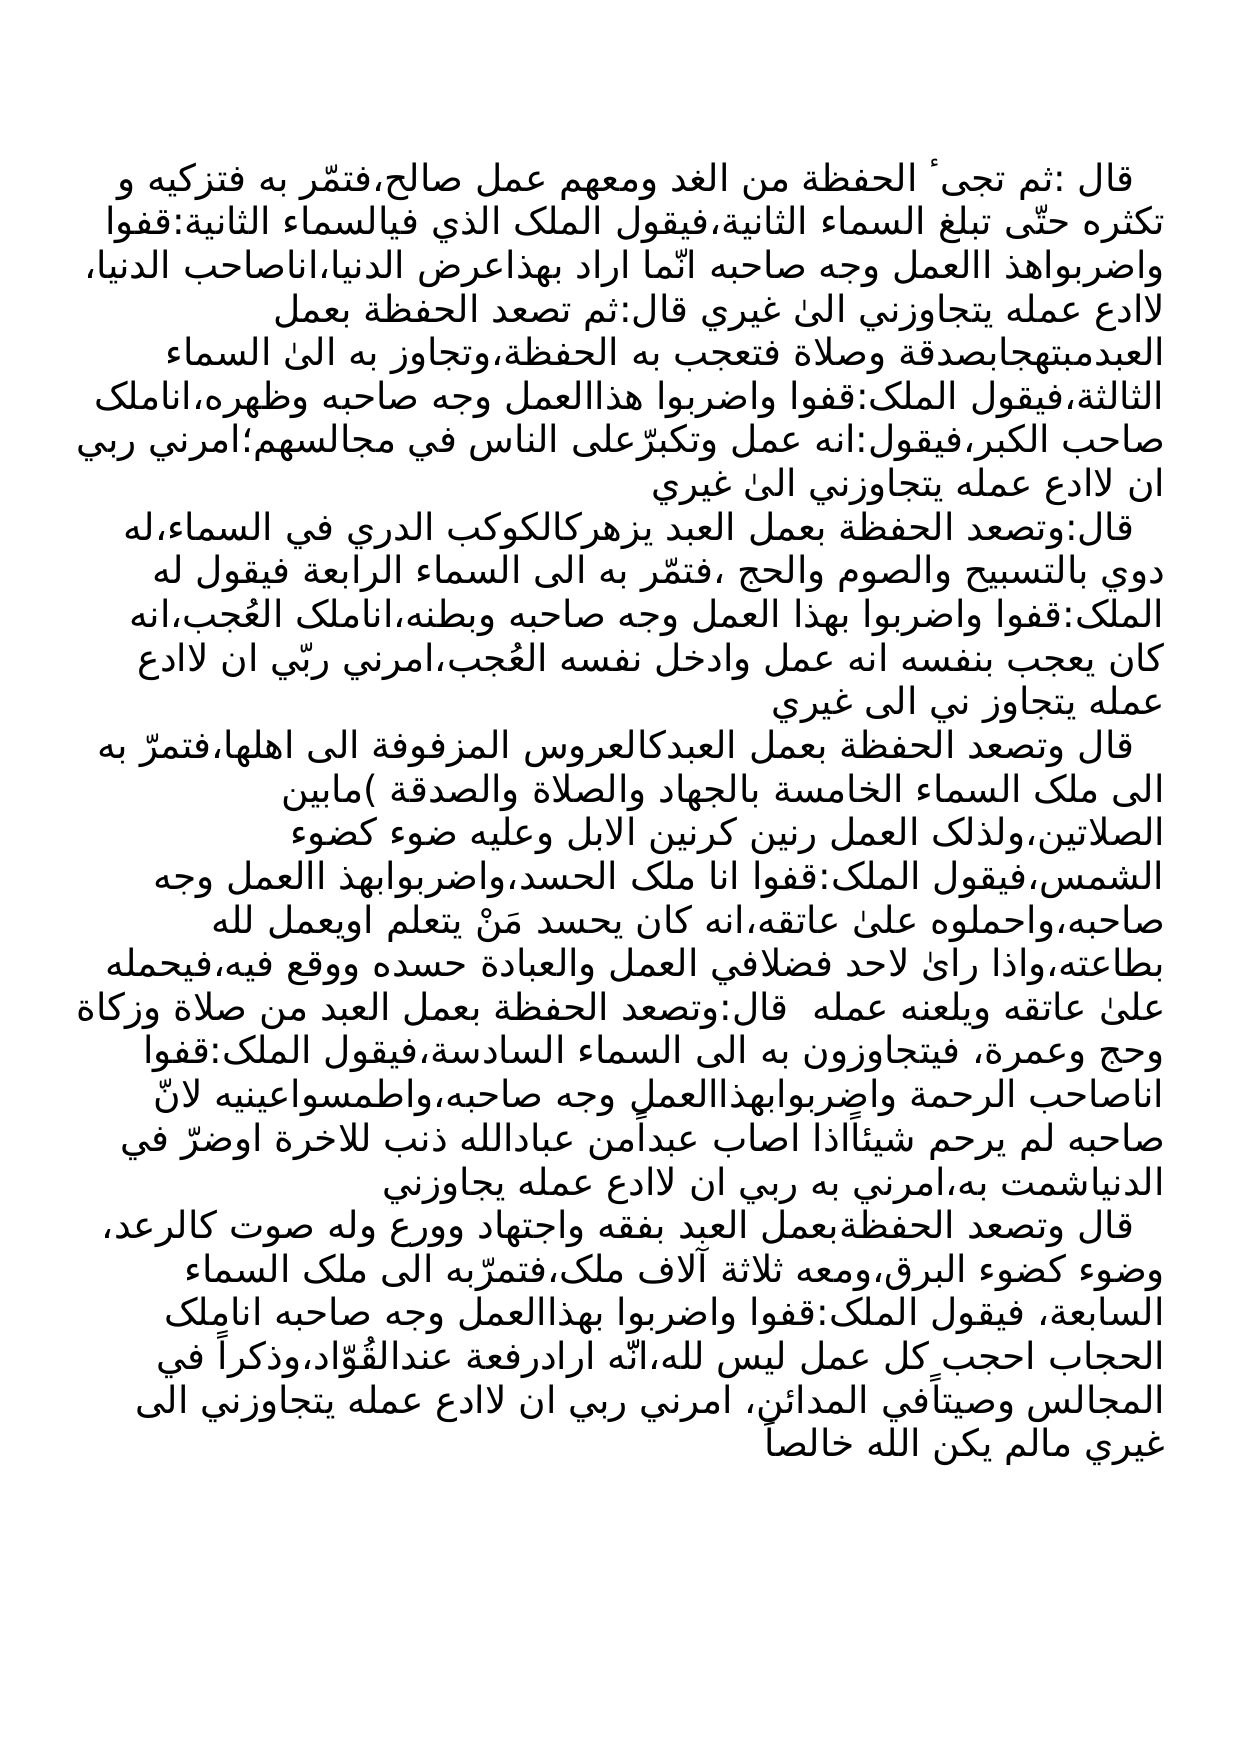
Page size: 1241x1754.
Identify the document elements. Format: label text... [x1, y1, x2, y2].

text قال وتصعد الحفظة بعمل العبدکالعروس المزفوفة الی اهلها،فتمرّ به الی ملک السماء الخامسة بالجهاد والصلاة والصدقة )مابين الصلاتين،ولذلک العمل رنين کرنين الابل وعليه ضوء کضوء الشمس،فيقول الملک:قفوا انا ملک الحسد،واضربوابهذ االعمل وجه صاحبه،واحملوه علیٰ عاتقه،انه کان یحسد مَنْ یتعلم اویعمل لله بطاعته،واذا رایٰ لاحد فضلافي العمل والعبادة حسده ووقع فيه،فيحمله علیٰ عاتقه ویلعنه عمله قال:وتصعد الحفظة بعمل العبد من صلاة وزکاة وحج وعمرة، فيتجاوزون به الی السماء السادسة،فيقول الملک:قفوا اناصاحب الرحمة واضربوابهذاالعمل وجه صاحبه،واطمسواعينيه لانّ صاحبه لم یرحم شيئاًاذا اصاب عبداًمن عبادالله ذنب للاخرة اوضرّ في الدنياشمت به،امرني به ربي ان لاادع عمله یجاوزني [75, 724, 1165, 1204]
text قال :ثم تجیٴ الحفظة من الغد ومعهم عمل صالح،فتمّر به فتزکيه و تکثره حتّی تبلغ السماء الثانية،فيقول الملک الذي فيالسماء الثانية:قفوا واضربواهذ االعمل وجه صاحبه انّما اراد بهذاعرض الدنيا،اناصاحب الدنيا، لاادع عمله یتجاوزني الیٰ غيري قال:ثم تصعد الحفظة بعمل العبدمبتهجابصدقة وصلاة فتعجب به الحفظة،وتجاوز به الیٰ السماء الثالثة،فيقول الملک:قفوا واضربوا هذاالعمل وجه صاحبه وظهره،اناملک صاحب الکبر،فيقول:انه عمل وتکبرّعلی الناس في مجالسهم؛امرني ربي ان لاادع عمله یتجاوزني الیٰ غيري [75, 156, 1165, 505]
text قال:وتصعد الحفظة بعمل العبد یزهرکالکوکب الدري في السماء،له دوي بالتسبيح والصوم والحج ،فتمّر به الی السماء الرابعة فيقول له الملک:قفوا واضربوا بهذا العمل وجه صاحبه وبطنه،اناملک العُجب،انه کان یعجب بنفسه انه عمل وادخل نفسه العُجب،امرني ربّي ان لاادع عمله یتجاوز ني الی غيري [75, 505, 1165, 724]
text قال وتصعد الحفظةبعمل العبد بفقه واجتهاد وورع وله صوت کالرعد، وضوء کضوء البرق،ومعه ثلاثة آلاف ملک،فتمرّبه الی ملک السماء السابعة، فيقول الملک:قفوا واضربوا بهذاالعمل وجه صاحبه اناملک الحجاب احجب کل عمل ليس لله،انّّه ارادرفعة عندالقُوّاد،وذکراً في المجالس وصيتاًفي المدائن، امرني ربي ان لاادع عمله یتجاوزني الی غيري مالم یکن الله خالصاً [75, 1204, 1165, 1466]
